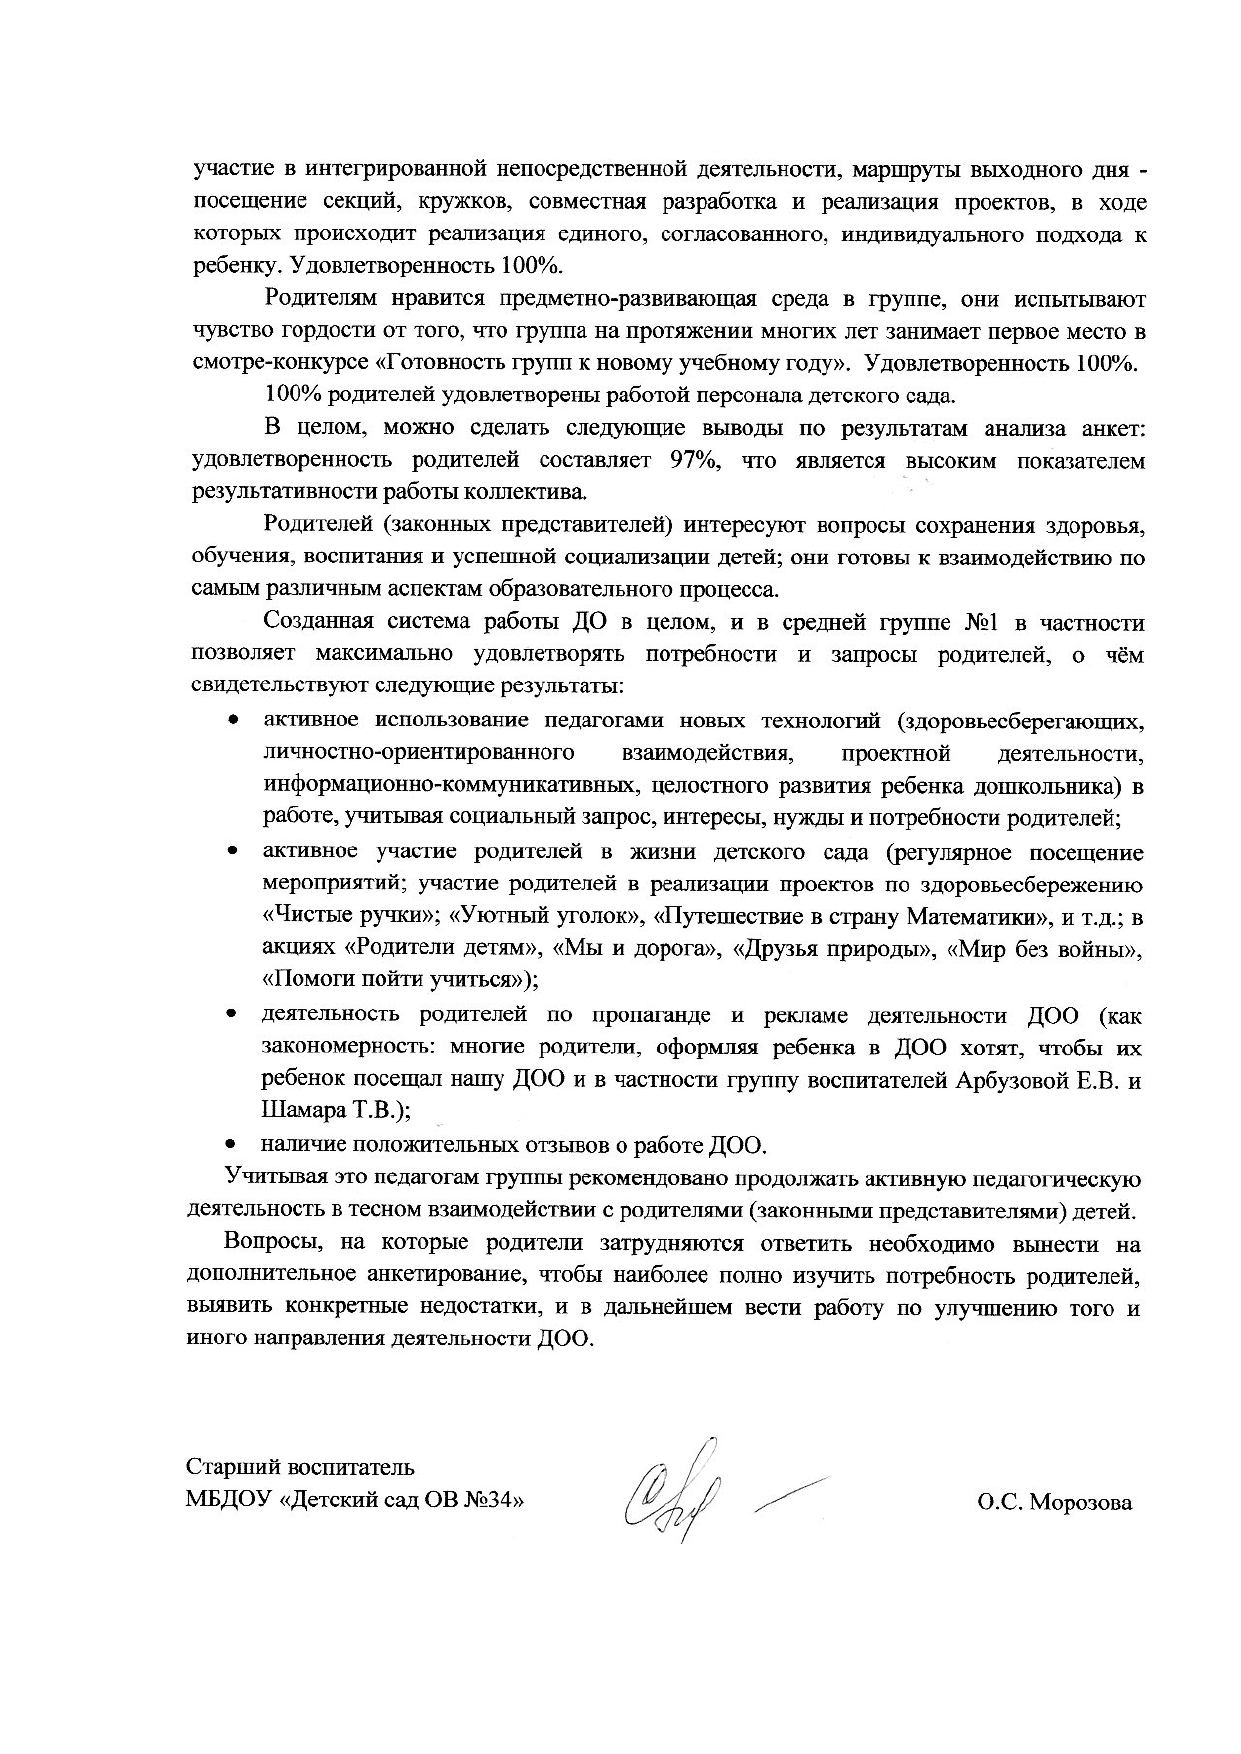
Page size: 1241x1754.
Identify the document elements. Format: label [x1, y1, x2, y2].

picture [177, 151, 1152, 1544]
